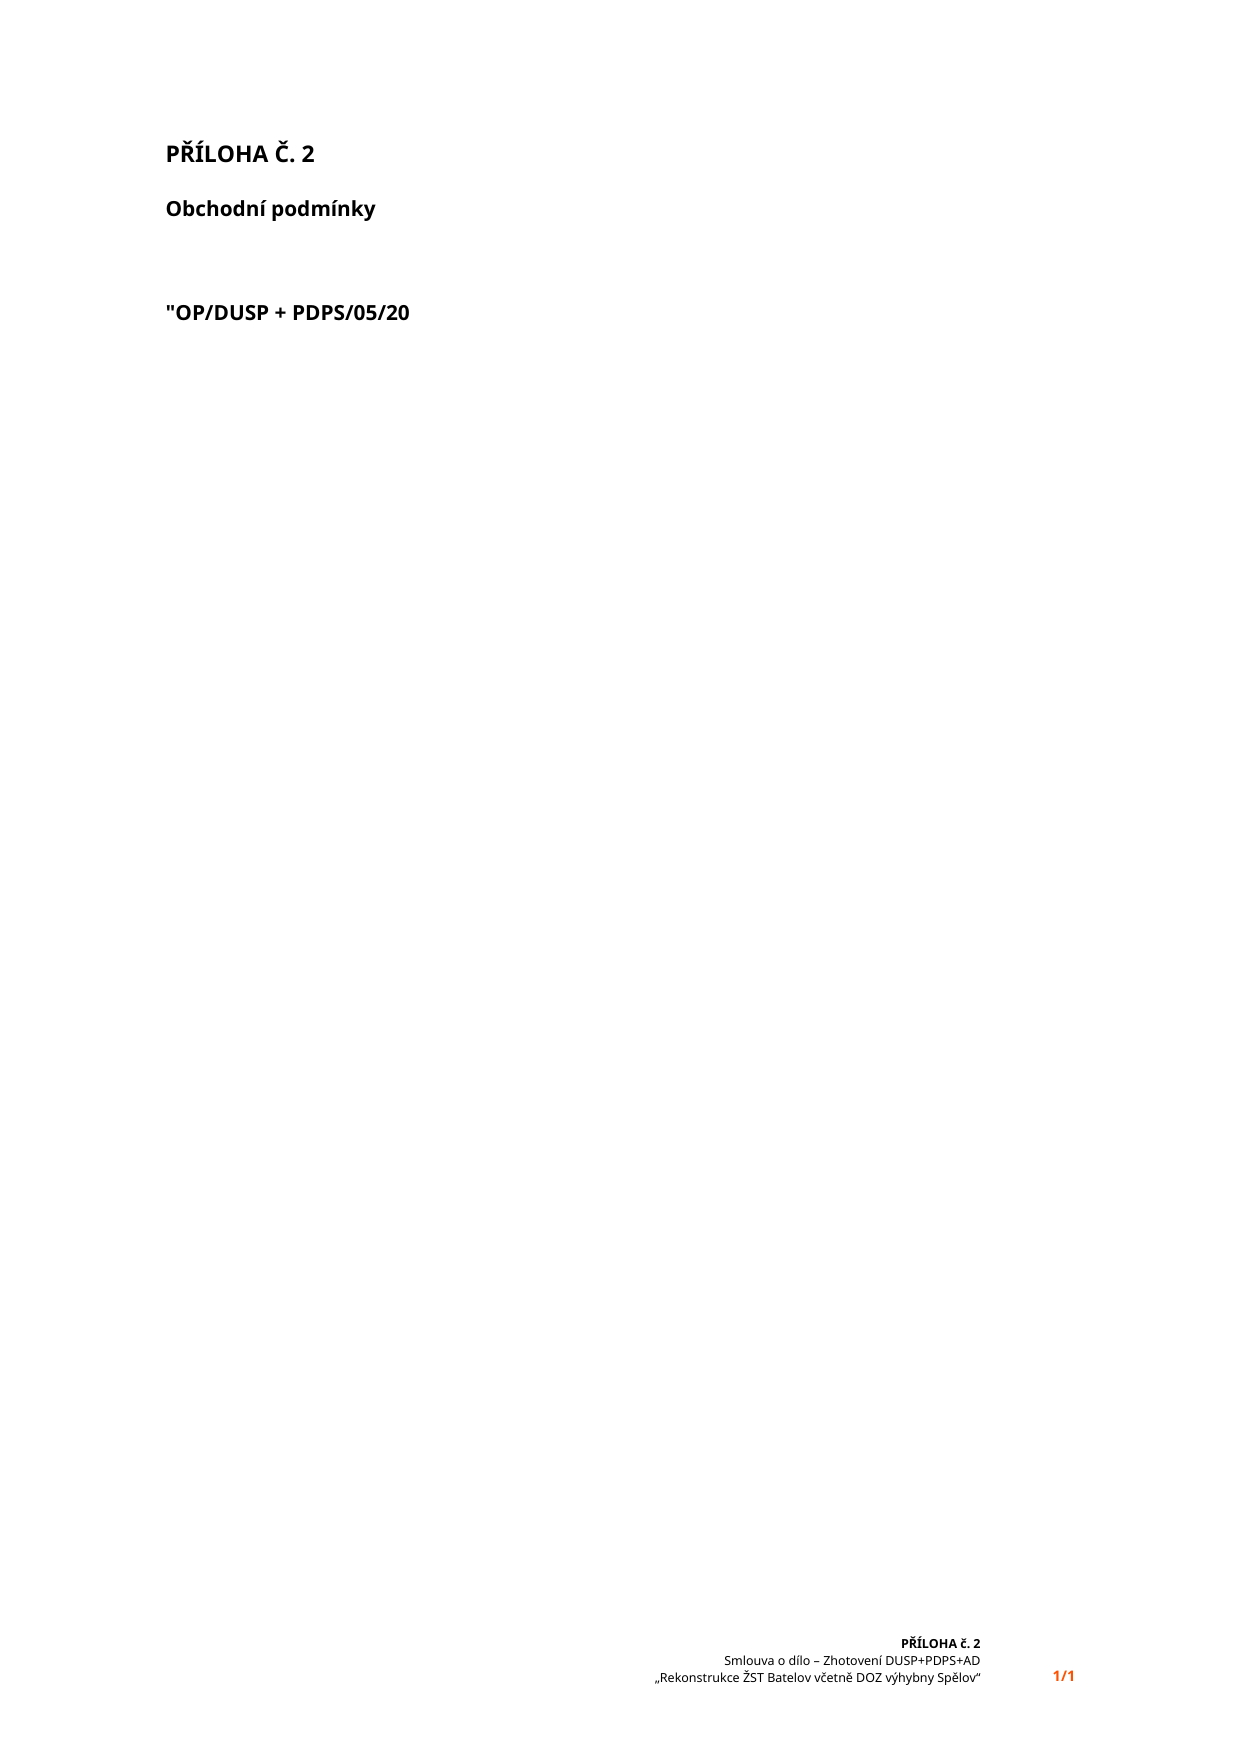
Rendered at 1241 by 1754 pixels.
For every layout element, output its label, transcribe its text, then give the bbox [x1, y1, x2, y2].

text Příloha č. 2 [165, 138, 1075, 170]
text "OP/DUSP + PDPS/05/20 [165, 298, 1075, 326]
text Obchodní podmínky [165, 194, 1075, 222]
